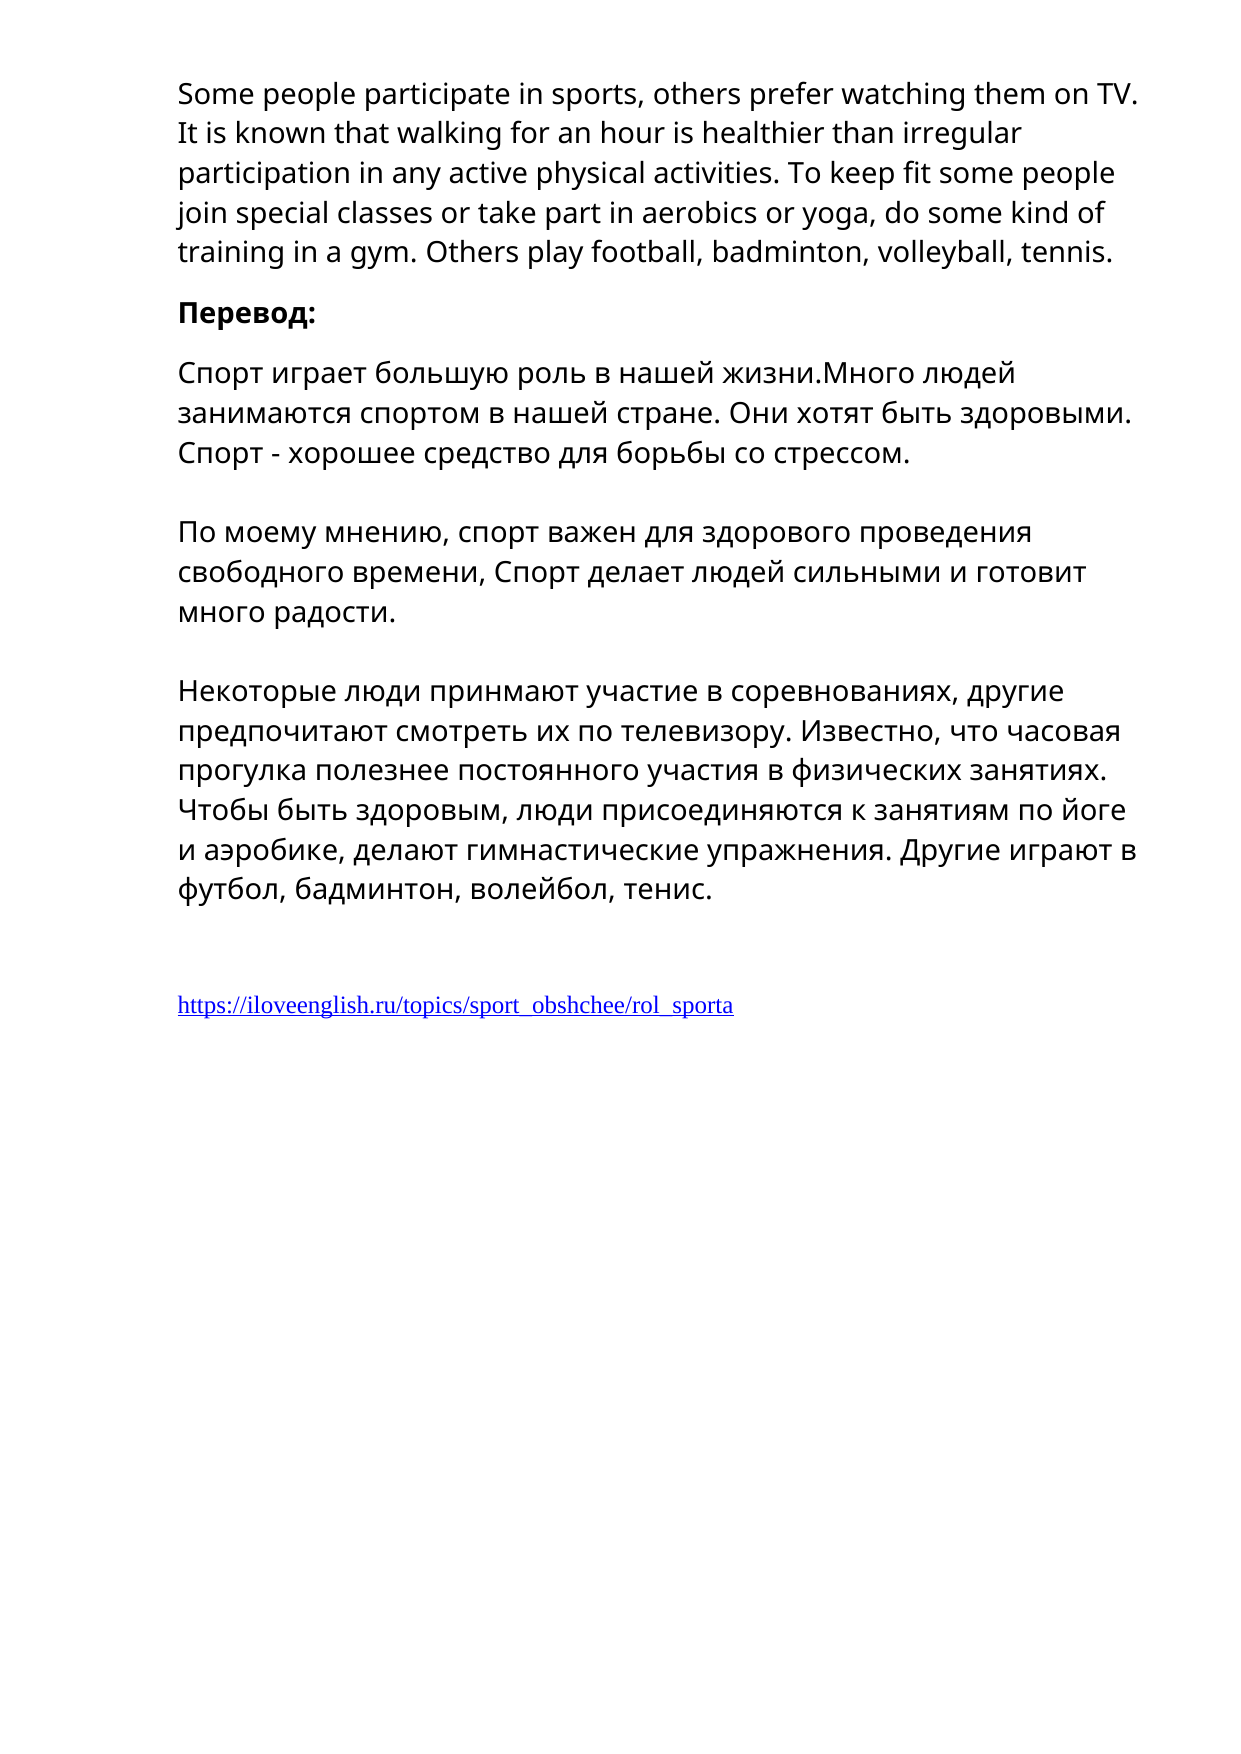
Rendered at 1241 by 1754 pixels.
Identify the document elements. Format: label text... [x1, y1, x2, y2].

text Some people participate in sports, others prefer watching them on TV. It is known that walking for an hour is healthier than irregular participation in any active physical activities. To keep fit some people join special classes or take part in aerobics or yoga, do some kind of training in a gym. Others play football, badminton, volleyball, tennis. [177, 73, 1152, 271]
text Спорт играет большую роль в нашей жизни.Много людей занимаются спортом в нашей стране. Они хотят быть здоровыми. Спорт - хорошее средство для борьбы со стрессом. По моему мнению, спорт важен для здорового проведения свободного времени, Спорт делает людей сильными и готовит много радости. Некоторые люди принмают участие в соревнованиях, другие предпочитают смотреть их по телевизору. Известно, что часовая прогулка полезнее постоянного участия в физических занятиях. Чтобы быть здоровым, люди присоединяются к занятиям по йоге и аэробике, делают гимнастические упражнения. Другие играют в футбол, бадминтон, волейбол, тенис. [177, 353, 1152, 908]
text https://iloveenglish.ru/topics/sport_obshchee/rol_sporta [177, 990, 1152, 1018]
text Перевод: [177, 292, 1152, 332]
